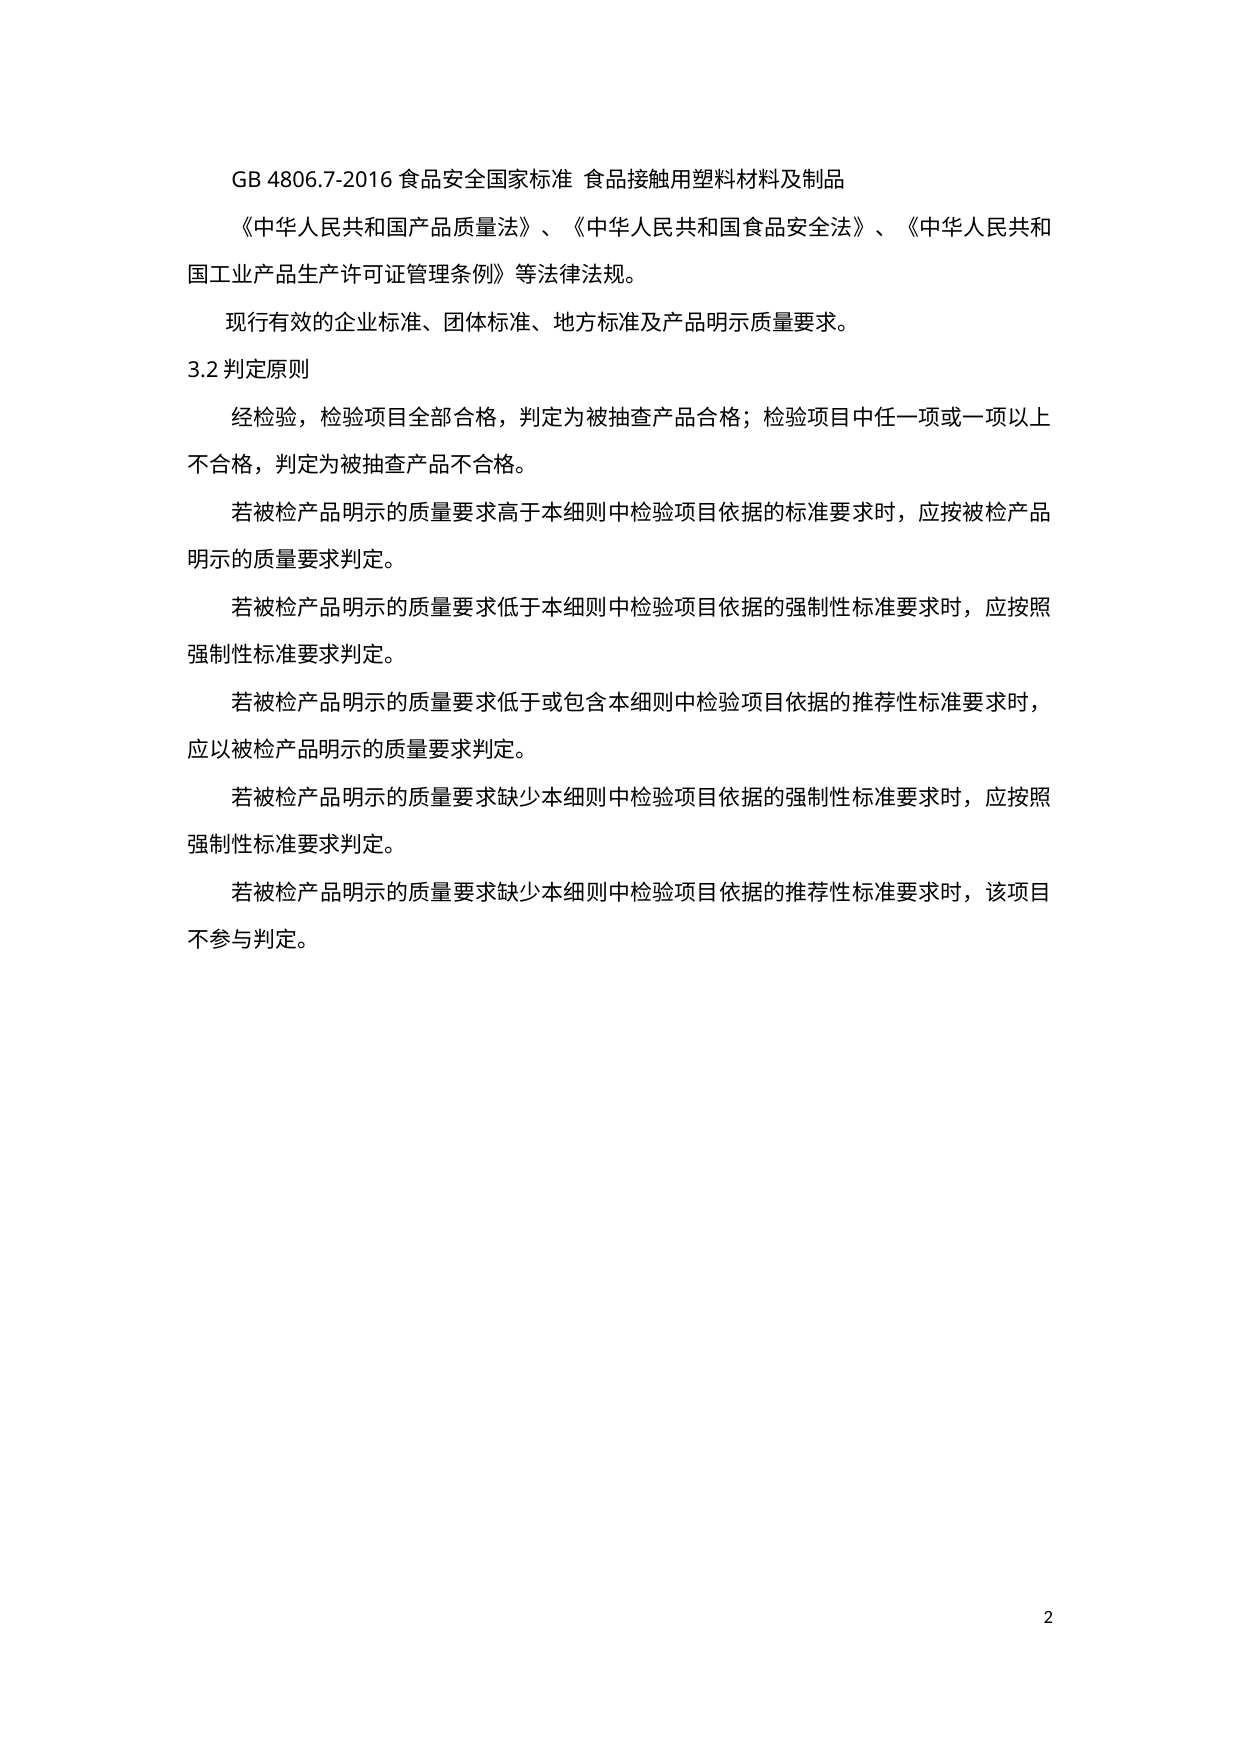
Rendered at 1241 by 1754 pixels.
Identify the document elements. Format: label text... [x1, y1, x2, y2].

text 若被检产品明示的质量要求高于本细则中检验项目依据的标准要求时，应按被检产品明示的质量要求判定。 [187, 495, 1053, 574]
text GB 4806.7-2016 食品安全国家标准 食品接触用塑料材料及制品 [187, 162, 1053, 194]
text 若被检产品明示的质量要求缺少本细则中检验项目依据的推荐性标准要求时，该项目不参与判定。 [187, 875, 1053, 954]
text 经检验，检验项目全部合格，判定为被抽查产品合格；检验项目中任一项或一项以上不合格，判定为被抽查产品不合格。 [187, 400, 1053, 479]
text 若被检产品明示的质量要求缺少本细则中检验项目依据的强制性标准要求时，应按照强制性标准要求判定。 [187, 780, 1053, 859]
text 《中华人民共和国产品质量法》、《中华人民共和国食品安全法》、《中华人民共和国工业产品生产许可证管理条例》等法律法规。 [187, 209, 1053, 289]
text 现行有效的企业标准、团体标准、地方标准及产品明示质量要求。 [187, 304, 1053, 336]
text 若被检产品明示的质量要求低于本细则中检验项目依据的强制性标准要求时，应按照强制性标准要求判定。 [187, 590, 1053, 669]
text 若被检产品明示的质量要求低于或包含本细则中检验项目依据的推荐性标准要求时，应以被检产品明示的质量要求判定。 [187, 685, 1053, 764]
text 3.2判定原则 [187, 352, 1053, 384]
